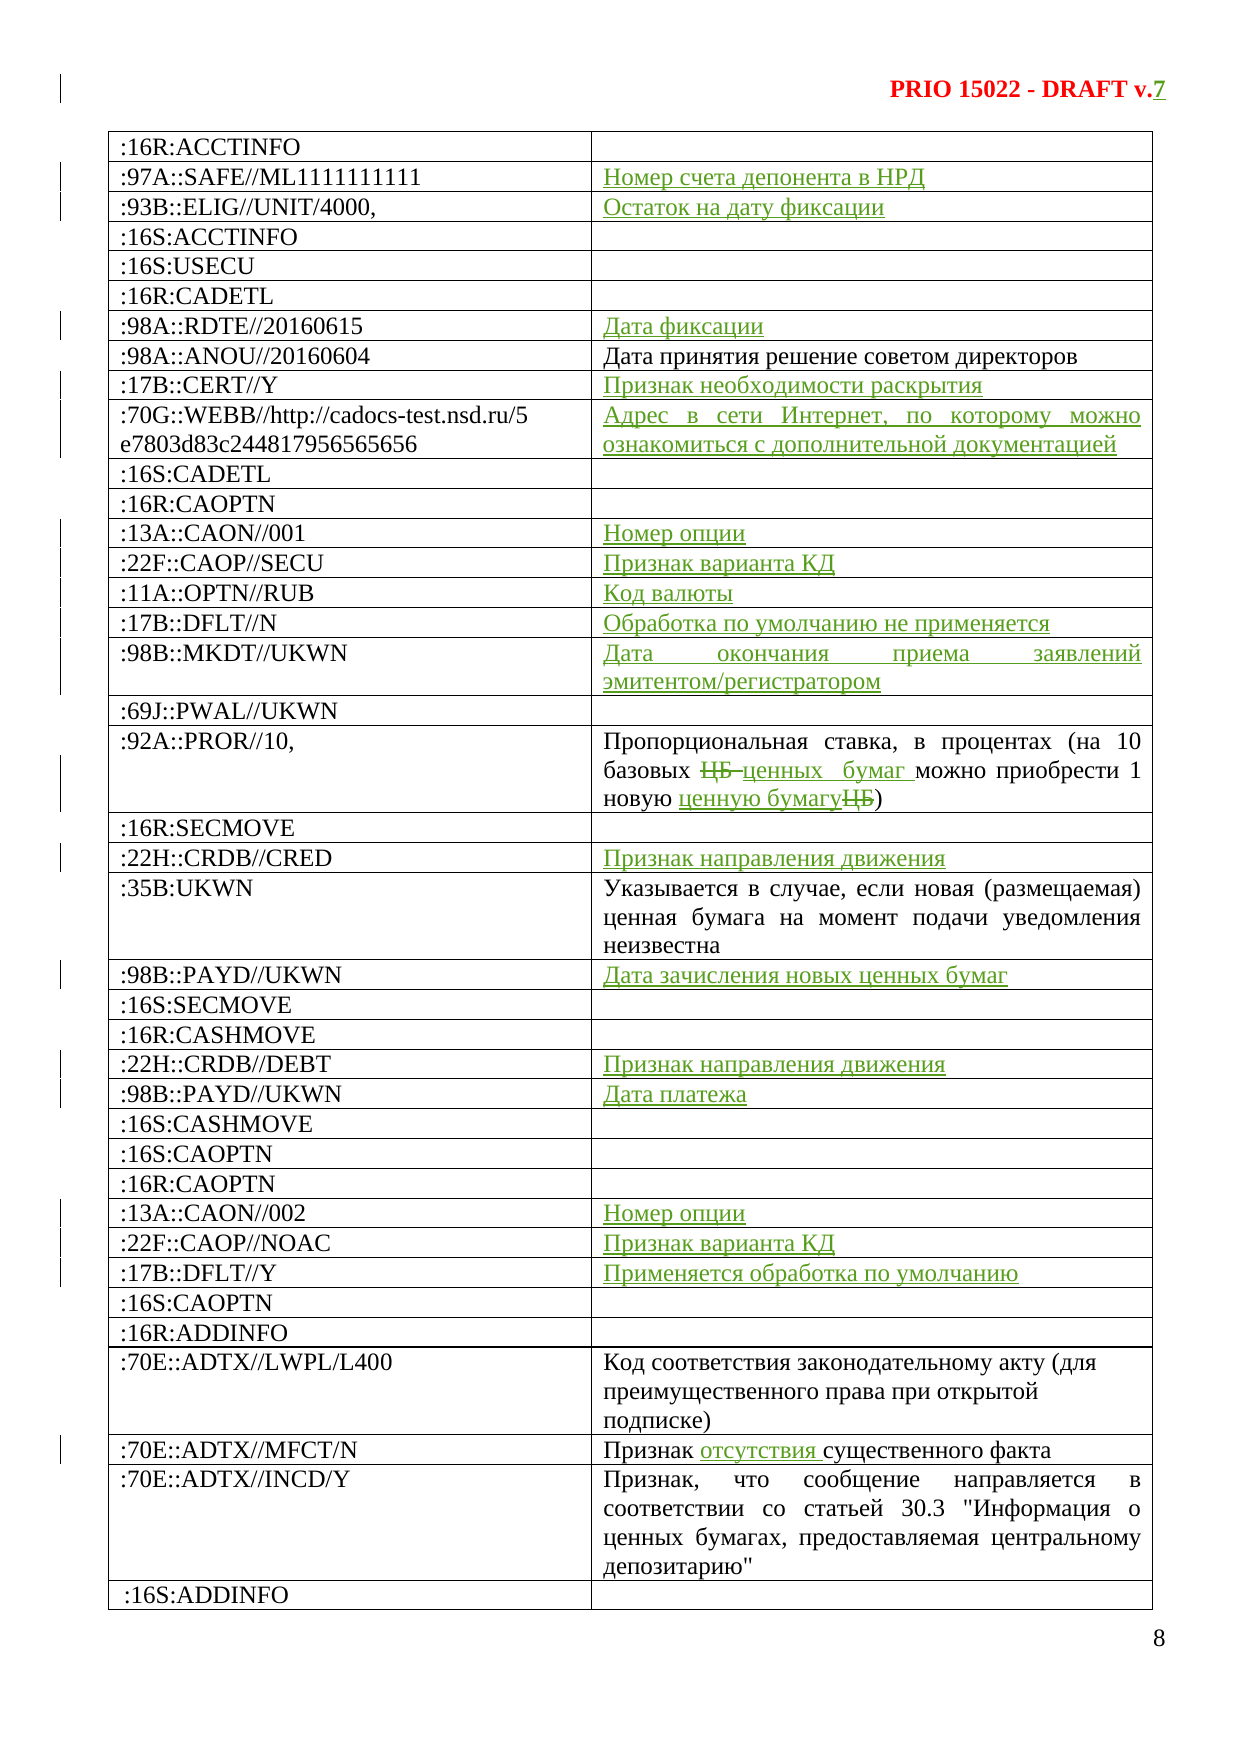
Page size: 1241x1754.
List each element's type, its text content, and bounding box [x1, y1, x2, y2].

table_cell [592, 813, 1152, 842]
table_cell [592, 1079, 1152, 1108]
table_cell [592, 132, 1152, 161]
table_cell :16S:USECU [109, 251, 591, 280]
table_cell [592, 696, 1152, 725]
table_cell [592, 281, 1152, 310]
table_cell :16S:ACCTINFO [109, 222, 591, 250]
table_cell [592, 311, 1152, 340]
table_cell [592, 608, 1152, 637]
table_cell :11A::OPTN//RUB [109, 578, 591, 607]
table_cell :69J::PWAL//UKWN [109, 696, 591, 725]
table_cell [592, 371, 1152, 399]
table_cell :92A::PROR//10, [109, 726, 591, 812]
table_cell [592, 1258, 1152, 1287]
table_cell [592, 1020, 1152, 1048]
table_cell [592, 459, 1152, 488]
table_cell :93B::ELIG//UNIT/4000, [109, 192, 591, 221]
table_cell :22H::CRDB//CRED [109, 843, 591, 872]
table_cell [592, 548, 1152, 577]
table_cell :17B::DFLT//N [109, 608, 591, 637]
table_cell [592, 1109, 1152, 1138]
table_cell :16S:SECMOVE [109, 990, 591, 1019]
table_cell :16R:CAOPTN [109, 489, 591, 517]
table_cell [592, 843, 1152, 872]
table_cell :70E::ADTX//MFCT/N [109, 1435, 591, 1463]
table_cell [592, 638, 1152, 695]
table_cell :98B::PAYD//UKWN [109, 960, 591, 989]
table_cell [592, 578, 1152, 607]
table_cell :22F::CAOP//SECU [109, 548, 591, 577]
table_cell :13A::CAON//002 [109, 1199, 591, 1227]
table_cell :16S:ADDINFO [109, 1581, 591, 1609]
table_cell Признак существенного факта [592, 1435, 1152, 1463]
table_cell :16R:ADDINFO [109, 1318, 591, 1346]
table_cell :98A::ANOU//20160604 [109, 341, 591, 369]
table_cell [592, 519, 1152, 547]
table_cell :22F::CAOP//NOAC [109, 1228, 591, 1257]
table_cell :16R:CADETL [109, 281, 591, 310]
table_cell [592, 162, 1152, 191]
table_cell :35B:UKWN [109, 873, 591, 959]
table_cell :13A::CAON//001 [109, 519, 591, 547]
table_cell Пропорциональная ставка, в процентах (на 10 базовых можно приобрести 1 новую ) [592, 726, 1152, 812]
table_cell Дата принятия решение советом директоров [592, 341, 1152, 369]
table_cell :16R:CAOPTN [109, 1169, 591, 1197]
table_cell :17B::CERT//Y [109, 371, 591, 399]
table_cell :16S:CADETL [109, 459, 591, 488]
table_cell [592, 222, 1152, 250]
table_cell :98A::RDTE//20160615 [109, 311, 591, 340]
table_cell :17B::DFLT//Y [109, 1258, 591, 1287]
table_cell [592, 1581, 1152, 1609]
table_cell :97A::SAFE//ML1111111111 [109, 162, 591, 191]
table_cell [592, 1169, 1152, 1197]
table_cell :98B::PAYD//UKWN [109, 1079, 591, 1108]
table_cell [592, 960, 1152, 989]
table_cell :70E::ADTX//INCD/Y [109, 1465, 591, 1579]
table_cell [592, 1050, 1152, 1078]
table_cell [592, 192, 1152, 221]
table_cell Код соответствия законодательному акту (для преимущественного права при открытой подписке) [592, 1348, 1152, 1434]
table_cell [592, 400, 1152, 458]
table_cell :98B::MKDT//UKWN [109, 638, 591, 695]
table_cell :70E::ADTX//LWPL/L400 [109, 1348, 591, 1434]
table_cell [592, 1228, 1152, 1257]
table_cell Указывается в случае, если новая (размещаемая) ценная бумага на момент подачи уведомления неизвестна [592, 873, 1152, 959]
table_cell [592, 251, 1152, 280]
table_cell [592, 489, 1152, 517]
table_cell :70G::WEBB//http://cadocs-test.nsd.ru/5 e7803d83c244817956565656 [109, 400, 591, 458]
table_cell :16R:SECMOVE [109, 813, 591, 842]
table_cell :16S:CAOPTN [109, 1288, 591, 1317]
table_cell :16S:CAOPTN [109, 1139, 591, 1168]
table_cell :16S:CASHMOVE [109, 1109, 591, 1138]
table_cell Признак, что сообщение направляется в соответствии со статьей 30.3 "Информация о ценных бумагах, предоставляемая центральному депозитарию" [592, 1465, 1152, 1579]
table_cell :16R:CASHMOVE [109, 1020, 591, 1048]
table_cell [592, 1139, 1152, 1168]
table_cell [592, 1318, 1152, 1346]
table_cell [592, 1288, 1152, 1317]
table_cell [592, 1199, 1152, 1227]
table_cell :16R:ACCTINFO [109, 132, 591, 161]
table_cell :22H::CRDB//DEBT [109, 1050, 591, 1078]
table_cell [592, 990, 1152, 1019]
